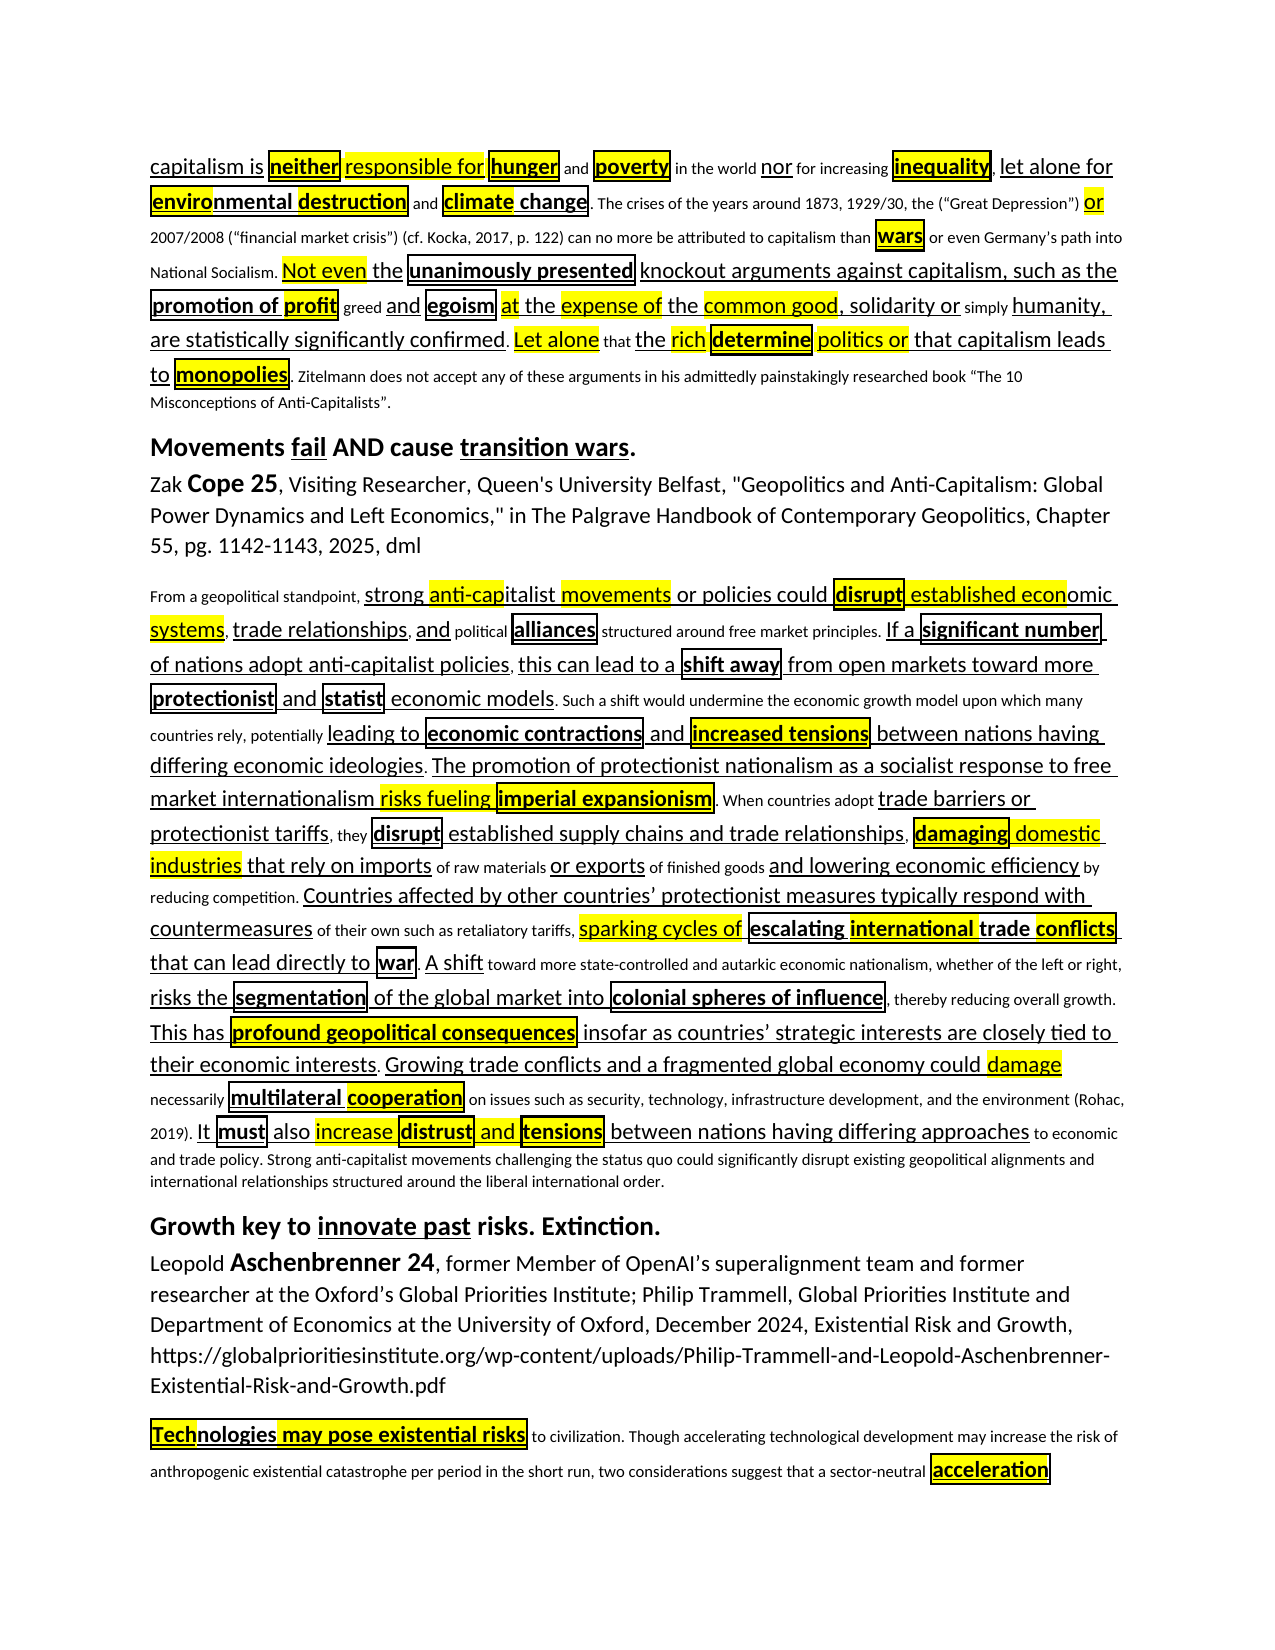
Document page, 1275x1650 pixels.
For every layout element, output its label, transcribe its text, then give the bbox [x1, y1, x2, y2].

text Leopold Aschenbrenner 24, former Member of OpenAI’s superalignment team and former researcher at the Oxford’s Global Priorities Institute; Philip Trammell, Global Priorities Institute and Department of Economics at the University of Oxford, December 2024, Existential Risk and Growth, https://globalprioritiesinstitute.org/wp-content/uploads/Philip-Trammell-and-Leopold-Aschenbrenner-Existential-Risk-and-Growth.pdf [150, 1245, 1125, 1399]
text Zak Cope 25, Visiting Researcher, Queen's University Belfast, "Geopolitics and Anti-Capitalism: Global Power Dynamics and Left Economics," in The Palgrave Handbook of Contemporary Geopolitics, Chapter 55, pg. 1142-1143, 2025, dml [150, 466, 1125, 559]
subtitle Movements fail AND cause transition wars. [150, 430, 1125, 463]
text From a geopolitical standpoint, strong anti-capitalist movements or policies could disrupt established economic systems, trade relationships, and political alliances structured around free market principles. If a significant number of nations adopt anti-capitalist policies, this can lead to a shift away from open markets toward more protectionist and statist economic models. Such a shift would undermine the economic growth model upon which many countries rely, potentially leading to economic contractions and increased tensions between nations having differing economic ideologies. The promotion of protectionist nationalism as a socialist response to free market internationalism risks fueling imperial expansionism. When countries adopt trade barriers or protectionist tariffs, they disrupt established supply chains and trade relationships, damaging domestic industries that rely on imports of raw materials or exports of finished goods and lowering economic efficiency by reducing competition. Countries affected by other countries’ protectionist measures typically respond with countermeasures of their own such as retaliatory tariffs, sparking cycles of escalating international trade conflicts that can lead directly to war. A shift toward more state-controlled and autarkic economic nationalism, whether of the left or right, risks the segmentation of the global market into colonial spheres of influence, thereby reducing overall growth. This has profound geopolitical consequences insofar as countries’ strategic interests are closely tied to their economic interests. Growing trade conflicts and a fragmented global economy could damage necessarily multilateral cooperation on issues such as security, technology, infrastructure development, and the environment (Rohac, 2019). It must also increase distrust and tensions between nations having differing approaches to economic and trade policy. Strong anti-capitalist movements challenging the status quo could significantly disrupt existing geopolitical alignments and international relationships structured around the liberal international order. [150, 578, 1125, 1191]
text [150, 150, 1125, 412]
subtitle Growth key to innovate past risks. Extinction. [150, 1209, 1125, 1243]
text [150, 1418, 1125, 1485]
